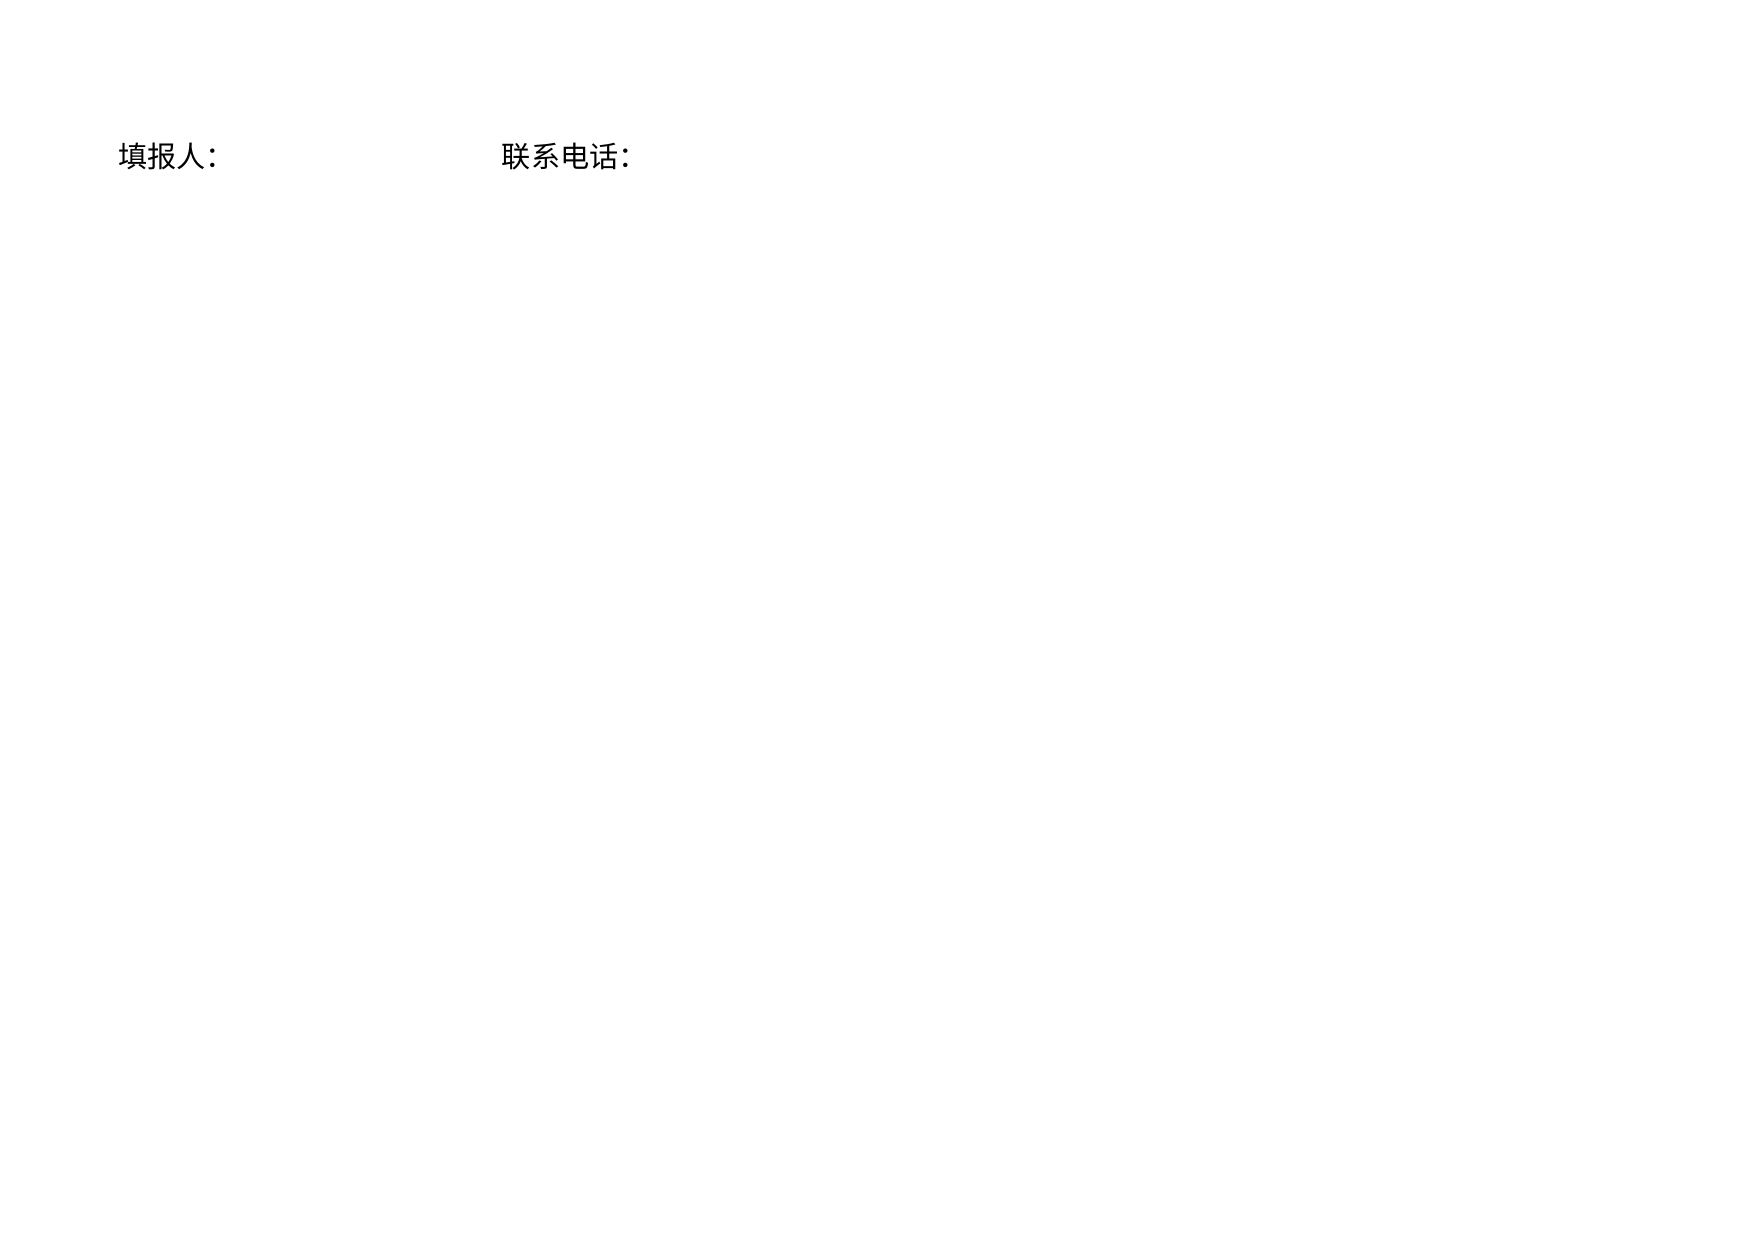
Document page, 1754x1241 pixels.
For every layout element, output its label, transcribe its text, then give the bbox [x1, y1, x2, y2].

text 填报人： 联系电话： [118, 122, 1636, 188]
